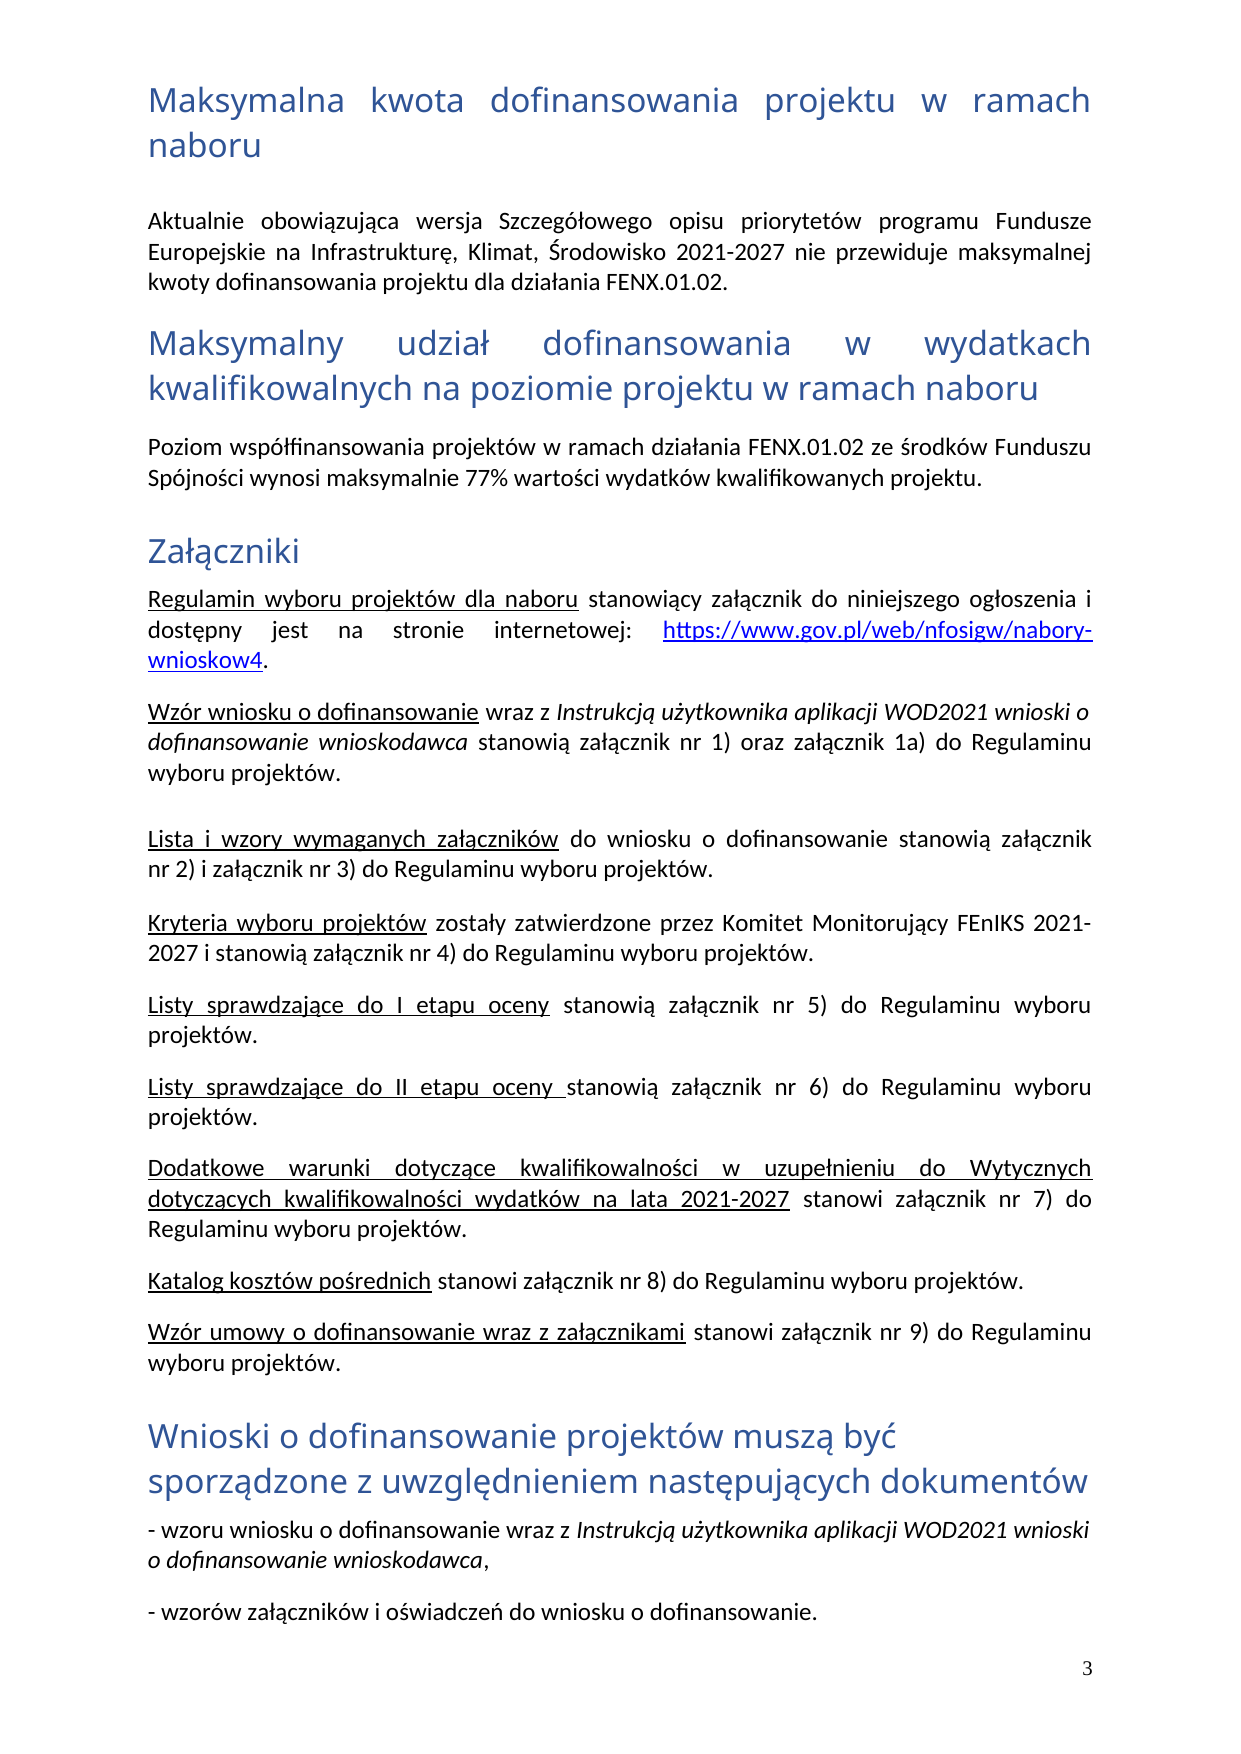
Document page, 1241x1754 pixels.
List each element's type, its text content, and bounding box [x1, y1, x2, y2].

text Wzór umowy o dofinansowanie wraz z załącznikami stanowi załącznik nr 9) do Regulaminu wyboru projektów. [148, 1316, 1092, 1377]
text Maksymalna kwota dofinansowania projektu w ramach naboru [148, 77, 1092, 168]
text Listy sprawdzające do I etapu oceny stanowią załącznik nr 5) do Regulaminu wyboru projektów. [148, 989, 1092, 1050]
text Dodatkowe warunki dotyczące kwalifikowalności w uzupełnieniu do Wytycznych dotyczących kwalifikowalności wydatków na lata 2021-2027 stanowi załącznik nr 7) do Regulaminu wyboru projektów. [148, 1180, 1092, 1244]
subtitle Wnioski o dofinansowanie projektów muszą być sporządzone z uwzględnieniem następujących dokumentów [148, 1413, 1092, 1503]
text Regulamin wyboru projektów dla naboru stanowiący załącznik do niniejszego ogłoszenia i dostępny jest na stronie internetowej: https://www.gov.pl/web/nfosigw/nabory-wnioskow4. [148, 583, 1092, 675]
text Dodatkowe warunki dotyczące kwalifikowalności w uzupełnieniu do Wytycznych dotyczących kwalifikowalności wydatków na lata 2021-2027 stanowi załącznik nr 7) do Regulaminu wyboru projektów. [148, 1152, 1092, 1179]
text - wzoru wniosku o dofinansowanie wraz z Instrukcją użytkownika aplikacji WOD2021 wnioski o dofinansowanie wnioskodawca, [148, 1514, 1092, 1575]
text Wzór wniosku o dofinansowanie wraz z Instrukcją użytkownika aplikacji WOD2021 wnioski o dofinansowanie wnioskodawca stanowią załącznik nr 1) oraz załącznik 1a) do Regulaminu wyboru projektów. [148, 696, 1092, 787]
text - wzorów załączników i oświadczeń do wniosku o dofinansowanie. [148, 1596, 1092, 1626]
text Aktualnie obowiązująca wersja Szczegółowego opisu priorytetów programu Fundusze Europejskie na Infrastrukturę, Klimat, Środowisko 2021-2027 nie przewiduje maksymalnej kwoty dofinansowania projektu dla działania FENX.01.02. [148, 205, 1092, 297]
text Katalog kosztów pośrednich stanowi załącznik nr 8) do Regulaminu wyboru projektów. [148, 1265, 1092, 1295]
text Lista i wzory wymaganych załączników do wniosku o dofinansowanie stanowią załącznik nr 2) i załącznik nr 3) do Regulaminu wyboru projektów. [148, 823, 1092, 884]
subtitle Załączniki [148, 528, 1092, 573]
text Listy sprawdzające do II etapu oceny stanowią załącznik nr 6) do Regulaminu wyboru projektów. [148, 1071, 1092, 1132]
text Maksymalny udział dofinansowania w wydatkach kwalifikowalnych na poziomie projektu w ramach naboru [148, 319, 1092, 410]
text Poziom współfinansowania projektów w ramach działania FENX.01.02 ze środków Funduszu Spójności wynosi maksymalnie 77% wartości wydatków kwalifikowanych projektu. [148, 431, 1092, 492]
text Kryteria wyboru projektów zostały zatwierdzone przez Komitet Monitorujący FEnIKS 2021-2027 i stanowią załącznik nr 4) do Regulaminu wyboru projektów. [148, 907, 1092, 968]
